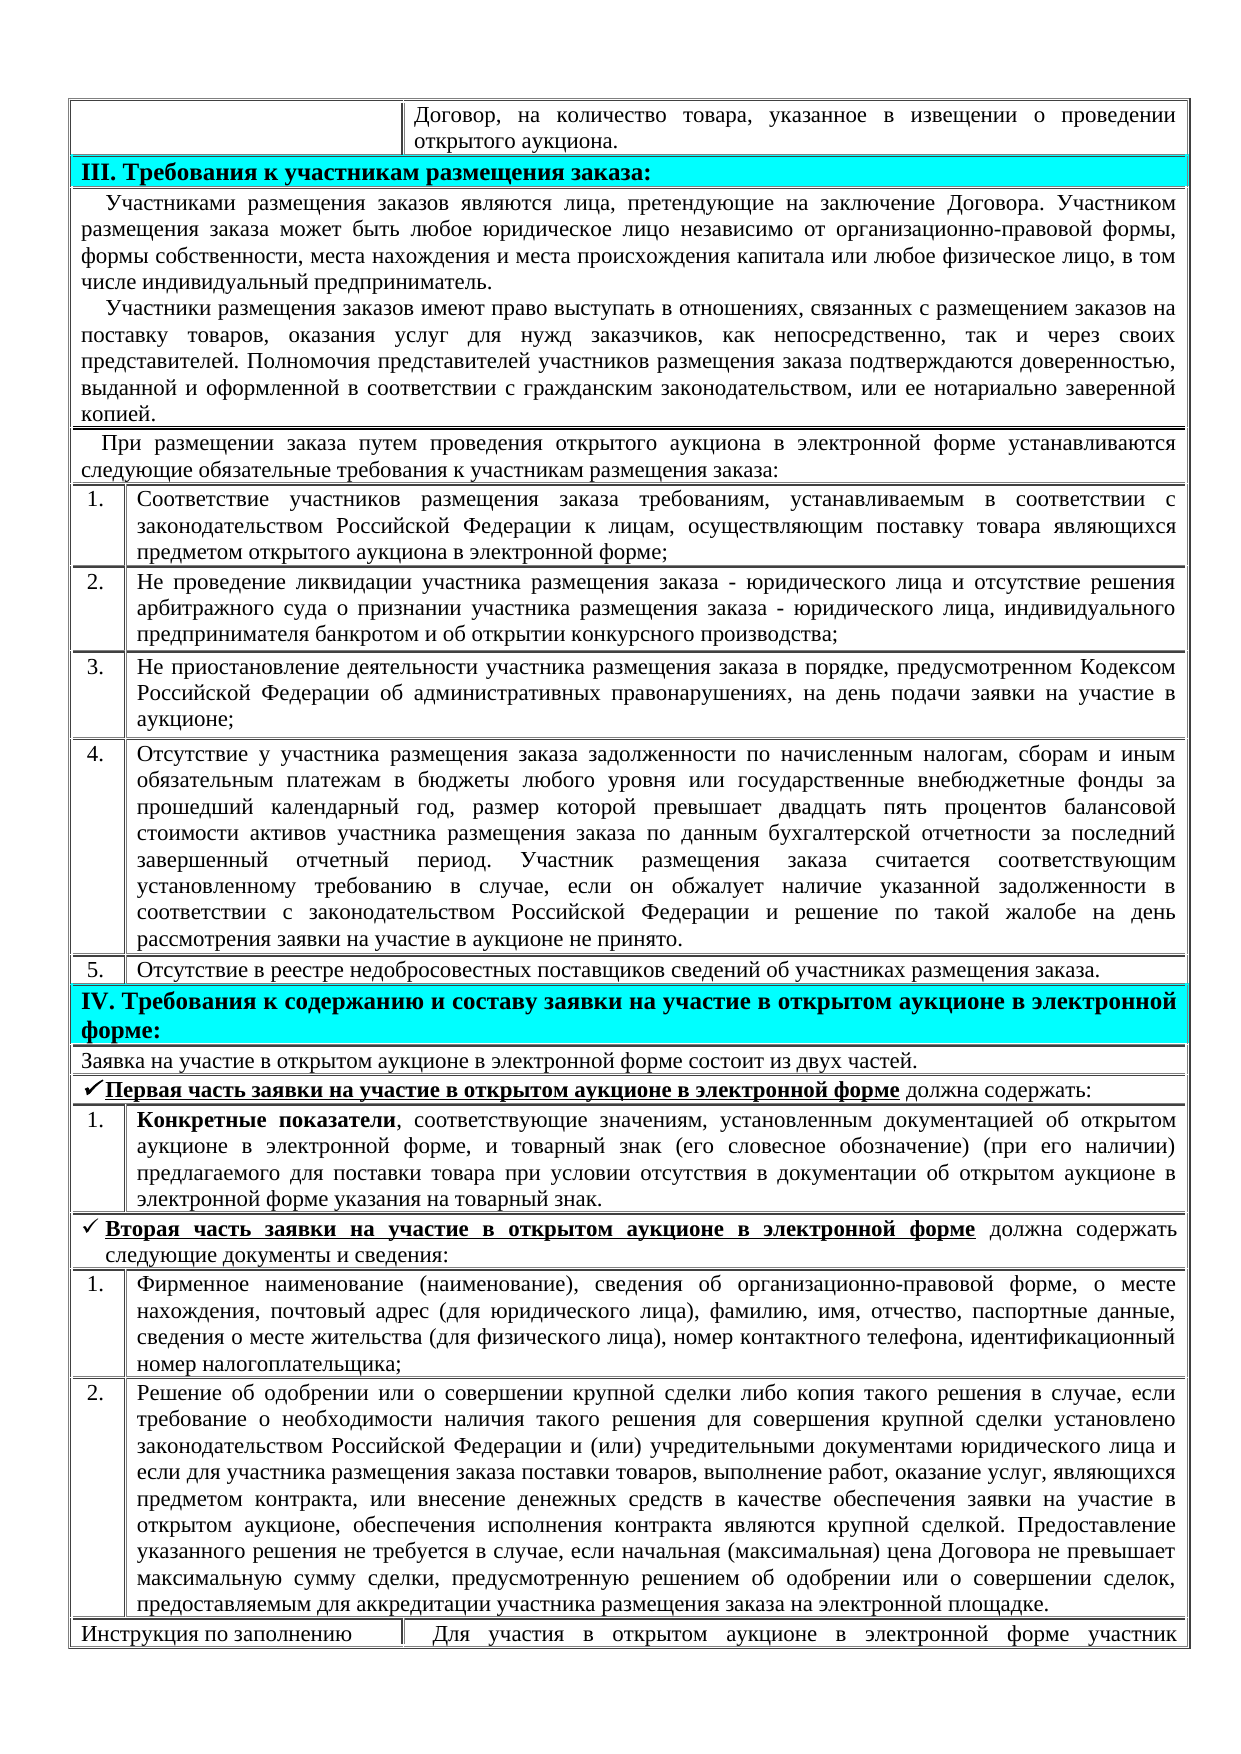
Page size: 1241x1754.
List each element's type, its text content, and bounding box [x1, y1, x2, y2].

table_cell При размещении заказа путем проведения открытого аукциона в электронной форме устанавливаются следующие обязательные требования к участникам размещения заказа: [71, 426, 1187, 482]
table_cell IV. Требования к содержанию и составу заявки на участие в открытом аукционе в электронной форме: [71, 983, 1187, 1043]
table_cell [71, 1376, 124, 1616]
table_cell [71, 737, 124, 953]
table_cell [403, 1616, 1189, 1646]
table_cell Конкретные показатели, соответствующие значениям, установленным документацией об открытом аукционе в электронной форме, и товарный знак (его словесное обозначение) (при его наличии) предлагаемого для поставки товара при условии отсутствия в документации об открытом аукционе в электронной форме указания на товарный знак. [127, 1103, 1187, 1211]
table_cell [403, 101, 1187, 154]
table_cell Заявка на участие в открытом аукционе в электронной форме состоит из двух частей. [70, 1044, 1189, 1073]
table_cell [71, 101, 403, 154]
table_cell Отсутствие у участника размещения заказа задолженности по начисленным налогам, сборам и иным обязательным платежам в бюджеты любого уровня или государственные внебюджетные фонды за прошедший календарный год, размер которой превышает двадцать пять процентов балансовой стоимости активов участника размещения заказа по данным бухгалтерской отчетности за последний завершенный отчетный период. Участник размещения заказа считается соответствующим установленному требованию в случае, если он обжалует наличие указанной задолженности в соответствии с законодательством Российской Федерации и решение по такой жалобе на день рассмотрения заявки на участие в аукционе не принято. [127, 737, 1187, 953]
table_cell Не проведение ликвидации участника размещения заказа - юридического лица и отсутствие решения арбитражного суда о признании участника размещения заказа - юридического лица, индивидуального предпринимателя банкротом и об открытии конкурсного производства; [127, 565, 1189, 649]
table_cell III. Требования к участникам размещения заказа: [71, 154, 1187, 186]
table_cell Отсутствие в реестре недобросовестных поставщиков сведений об участниках размещения заказа. [125, 953, 1189, 983]
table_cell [70, 1616, 403, 1646]
table_cell Фирменное наименование (наименование), сведения об организационно-правовой форме, о месте нахождения, почтовый адрес (для юридического лица), фамилию, имя, отчество, паспортные данные, сведения о месте жительства (для физического лица), номер контактного телефона, идентификационный номер налогоплательщика; [127, 1267, 1187, 1376]
table_cell Первая часть заявки на участие в открытом аукционе в электронной форме должна содержать: [71, 1073, 1187, 1103]
table_cell Не приостановление деятельности участника размещения заказа в порядке, предусмотренном Кодексом Российской Федерации об административных правонарушениях, на день подачи заявки на участие в аукционе; [127, 650, 1189, 737]
table_cell Решение об одобрении или о совершении крупной сделки либо копия такого решения в случае, если требование о необходимости наличия такого решения для совершения крупной сделки установлено законодательством Российской Федерации и (или) учредительными документами юридического лица и если для участника размещения заказа поставки товаров, выполнение работ, оказание услуг, являющихся предметом контракта, или внесение денежных средств в качестве обеспечения заявки на участие в открытом аукционе, обеспечения исполнения контракта являются крупной сделкой. Предоставление указанного решения не требуется в случае, если начальная (максимальная) цена Договора не превышает максимальную сумму сделки, предусмотренную решением об одобрении или о совершении сделок, предоставляемым для аккредитации участника размещения заказа на электронной площадке. [127, 1376, 1187, 1616]
table_cell Участниками размещения заказов являются лица, претендующие на заключение Договора. Участником размещения заказа может быть любое юридическое лицо независимо от организационно-правовой формы, формы собственности, места нахождения и места происхождения капитала или любое физическое лицо, в том числе индивидуальный предприниматель. Участники размещения заказов имеют право выступать в отношениях, связанных с размещением заказов на поставку товаров, оказания услуг для нужд заказчиков, как непосредственно, так и через своих представителей. Полномочия представителей участников размещения заказа подтверждаются доверенностью, выданной и оформленной в соответствии с гражданским законодательством, или ее нотариально заверенной копией. [71, 186, 1187, 426]
table_cell [71, 482, 124, 564]
table_cell [70, 565, 124, 649]
table_cell [71, 1103, 124, 1211]
table_cell Вторая часть заявки на участие в открытом аукционе в электронной форме должна содержать следующие документы и сведения: [70, 1211, 1189, 1267]
table_cell [70, 953, 125, 983]
table_cell [71, 1267, 124, 1376]
table_cell Соответствие участников размещения заказа требованиям, устанавливаемым в соответствии с законодательством Российской Федерации к лицам, осуществляющим поставку товара являющихся предметом открытого аукциона в электронной форме; [127, 482, 1187, 564]
table_cell [70, 650, 124, 737]
